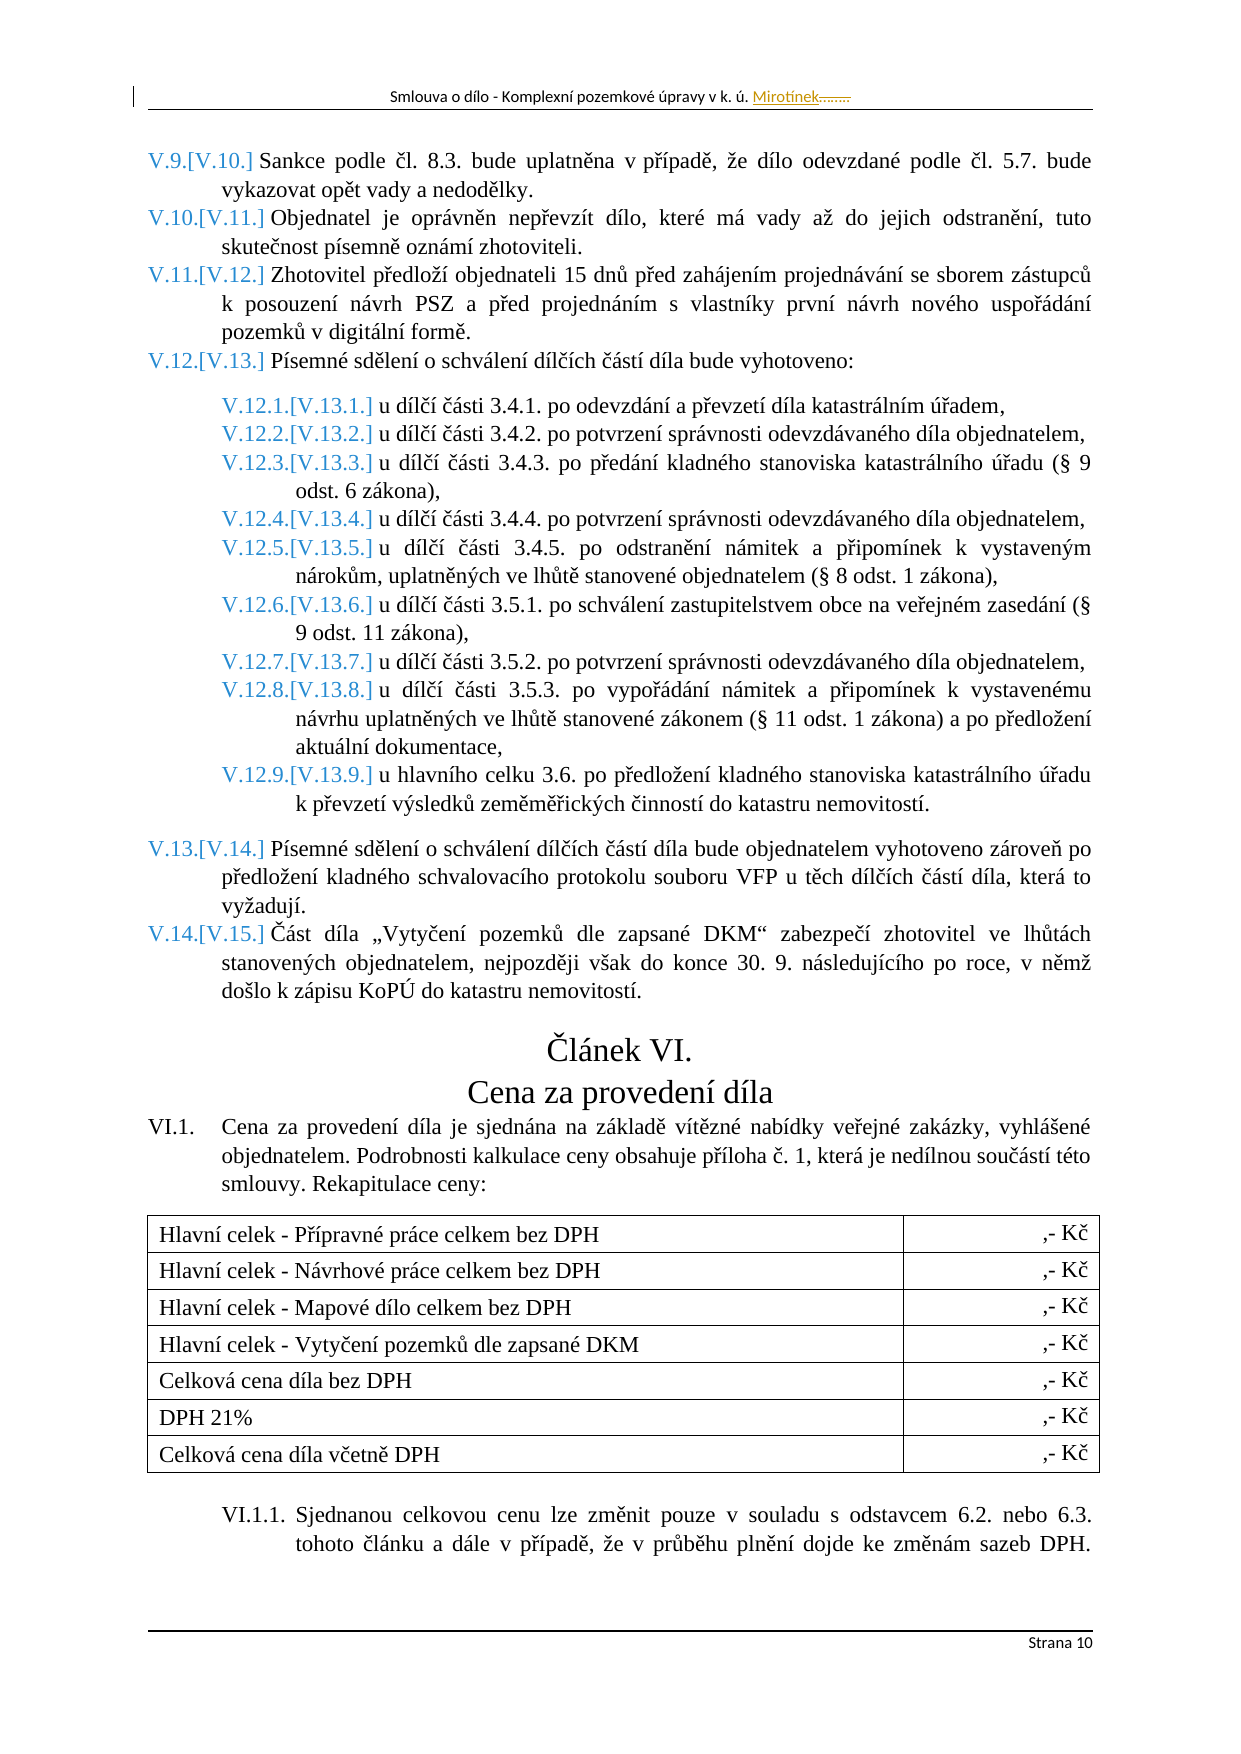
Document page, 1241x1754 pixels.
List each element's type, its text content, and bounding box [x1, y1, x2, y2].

list Část díla „Vytyčení pozemků dle zapsané DKM“ zabezpečí zhotovitel ve lhůtách stanovených objednatelem, nejpozději však do konce 30. 9. následujícího po roce, v němž došlo k zápisu KoPÚ do katastru nemovitostí. [148, 920, 1093, 1003]
table_cell Celková cena díla včetně DPH [148, 1436, 903, 1472]
table_cell ,- Kč [904, 1290, 1099, 1325]
table_cell ,- Kč [904, 1363, 1099, 1399]
subtitle Cena za provedení díla [148, 1031, 1093, 1110]
text u dílčí části 3.4.1. po odevzdání a převzetí díla katastrálním úřadem, [221, 392, 1093, 418]
table_cell ,- Kč [904, 1253, 1099, 1289]
list Sankce podle čl. 8.3. bude uplatněna v případě, že dílo odevzdané podle čl. 5.7. bude vykazovat opět vady a nedodělky. [148, 148, 1093, 202]
table_cell Hlavní celek - Návrhové práce celkem bez DPH [148, 1253, 903, 1289]
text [221, 1501, 1093, 1556]
text u hlavního celku 3.6. po předložení kladného stanoviska katastrálního úřadu k převzetí výsledků zeměměřických činností do katastru nemovitostí. [221, 761, 1093, 816]
text u dílčí části 3.5.2. po potvrzení správnosti odevzdávaného díla objednatelem, [221, 648, 1093, 674]
table_cell ,- Kč [904, 1400, 1099, 1435]
text u dílčí části 3.4.4. po potvrzení správnosti odevzdávaného díla objednatelem, [221, 506, 1093, 532]
table_cell Celková cena díla bez DPH [148, 1363, 903, 1399]
text u dílčí části 3.5.3. po vypořádání námitek a připomínek k vystavenému návrhu uplatněných ve lhůtě stanovené zákonem (§ 11 odst. 1 zákona) a po předložení aktuální dokumentace, [221, 676, 1093, 759]
table_header Hlavní celek - Přípravné práce celkem bez DPH [148, 1216, 903, 1252]
list Objednatel je oprávněn nepřevzít dílo, které má vady až do jejich odstranění, tuto skutečnost písemně oznámí zhotoviteli. [148, 204, 1093, 259]
table_cell Hlavní celek - Vytyčení pozemků dle zapsané DKM [148, 1326, 903, 1362]
table_cell ,- Kč [904, 1436, 1099, 1472]
list Cena za provedení díla je sjednána na základě vítězné nabídky veřejné zakázky, vyhlášené objednatelem. Podrobnosti kalkulace ceny obsahuje příloha č. 1, která je nedílnou součástí této smlouvy. Rekapitulace ceny: [148, 1113, 1093, 1197]
table_cell DPH 21% [148, 1400, 903, 1435]
table_header ,- Kč [904, 1216, 1099, 1252]
text u dílčí části 3.4.2. po potvrzení správnosti odevzdávaného díla objednatelem, [221, 420, 1093, 447]
text u dílčí části 3.4.3. po předání kladného stanoviska katastrálního úřadu (§ 9 odst. 6 zákona), [221, 449, 1093, 503]
text u dílčí části 3.5.1. po schválení zastupitelstvem obce na veřejném zasedání (§ 9 odst. 11 zákona), [221, 591, 1093, 646]
list Písemné sdělení o schválení dílčích částí díla bude objednatelem vyhotoveno zároveň po předložení kladného schvalovacího protokolu souboru VFP u těch dílčích částí díla, která to vyžadují. [148, 835, 1093, 918]
table_cell ,- Kč [904, 1326, 1099, 1362]
list Zhotovitel předloží objednateli 15 dnů před zahájením projednávání se sborem zástupců k posouzení návrh PSZ a před projednáním s vlastníky první návrh nového uspořádání pozemků v digitální formě. [148, 261, 1093, 344]
text u dílčí části 3.4.5. po odstranění námitek a připomínek k vystaveným nárokům, uplatněných ve lhůtě stanovené objednatelem (§ 8 odst. 1 zákona), [221, 534, 1093, 589]
list Písemné sdělení o schválení dílčích částí díla bude vyhotoveno: [148, 347, 1093, 373]
table_cell Hlavní celek - Mapové dílo celkem bez DPH [148, 1290, 903, 1325]
